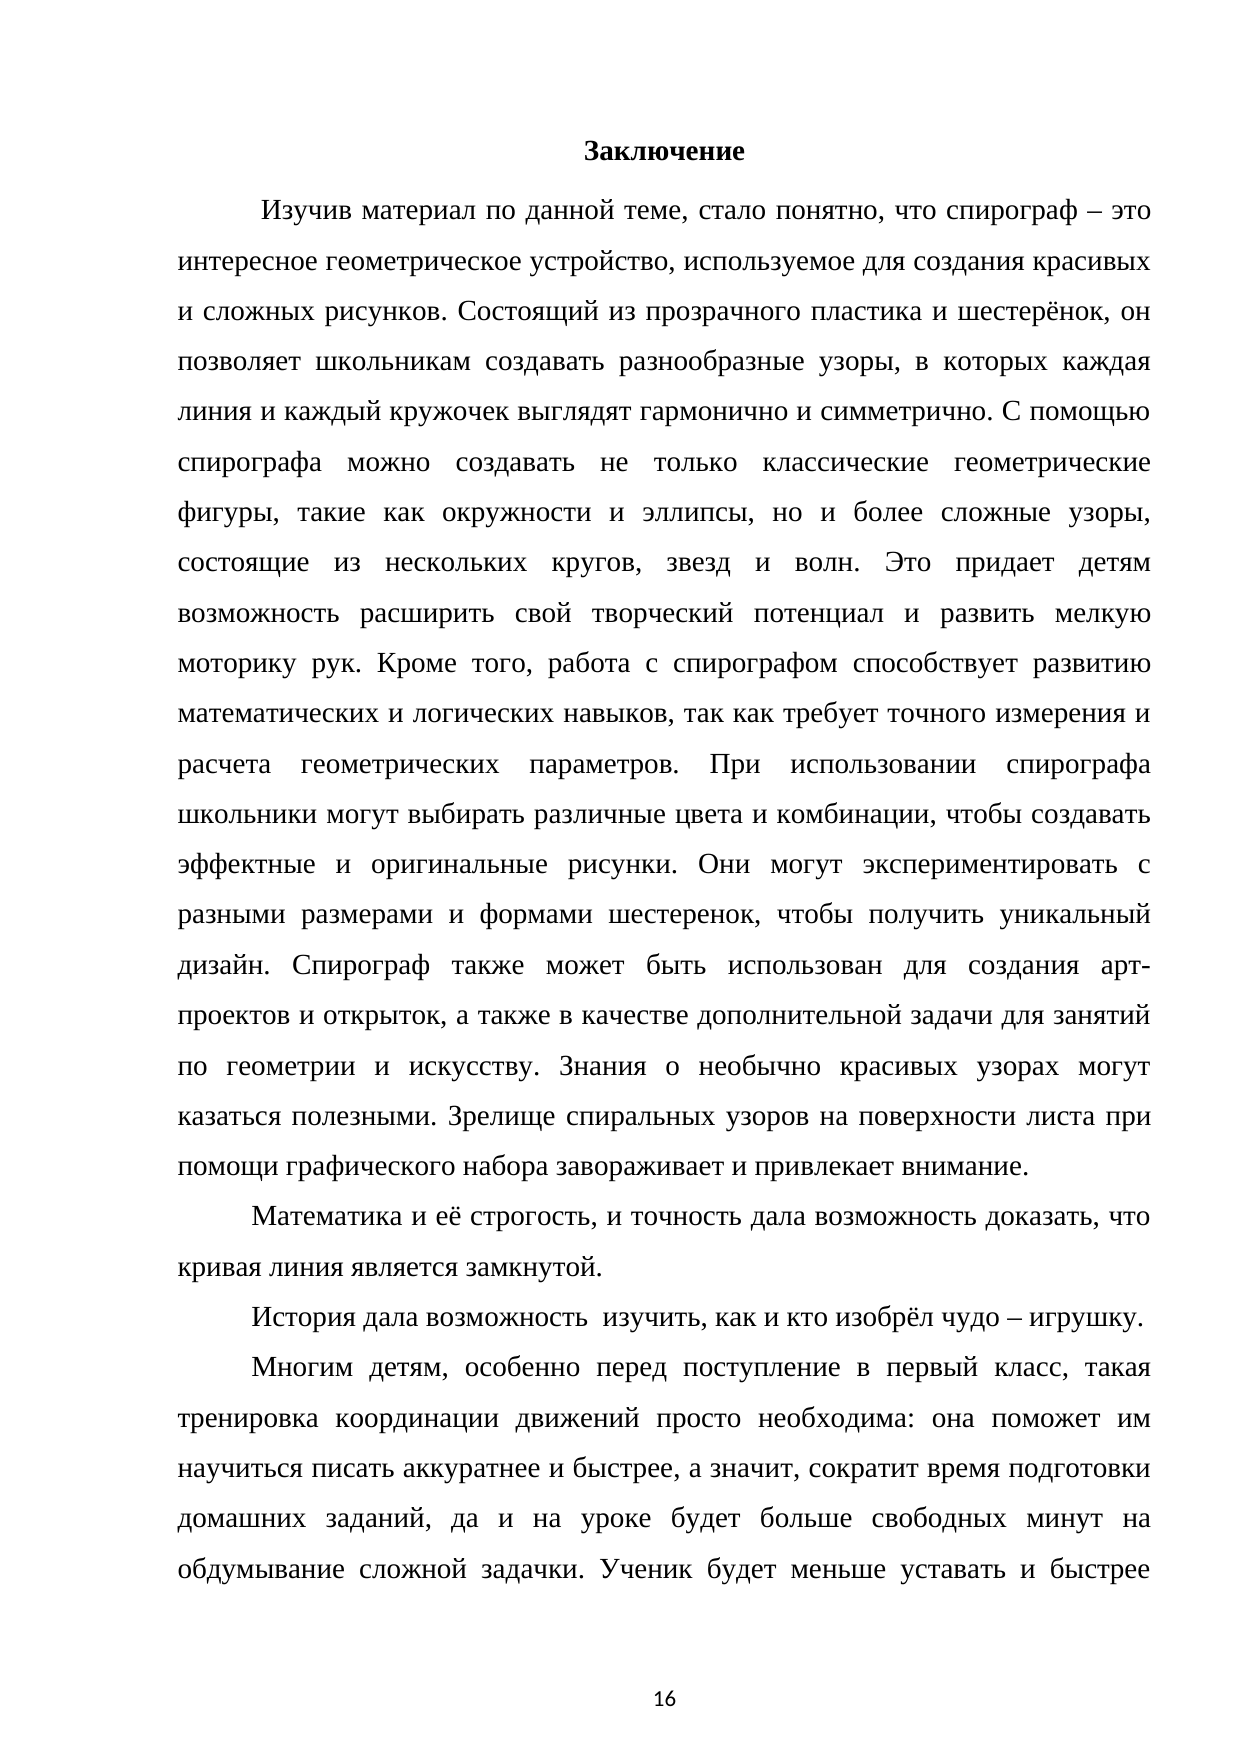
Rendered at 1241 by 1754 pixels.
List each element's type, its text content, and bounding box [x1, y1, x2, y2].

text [177, 1349, 1152, 1584]
text Изучив материал по данной теме, стало понятно, что спирограф – это интересное геометрическое устройство, используемое для создания красивых и сложных рисунков. Состоящий из прозрачного пластика и шестерёнок, он позволяет школьникам создавать разнообразные узоры, в которых каждая линия и каждый кружочек выглядят гармонично и симметрично. С помощью спирографа можно создавать не только классические геометрические фигуры, такие как окружности и эллипсы, но и более сложные узоры, состоящие из нескольких кругов, звезд и волн. Это придает детям возможность расширить свой творческий потенциал и развить мелкую моторику рук. Кроме того, работа с спирографом способствует развитию математических и логических навыков, так как требует точного измерения и расчета геометрических параметров. При использовании спирографа школьники могут выбирать различные цвета и комбинации, чтобы создавать эффектные и оригинальные рисунки. Они могут экспериментировать с разными размерами и формами шестеренок, чтобы получить уникальный дизайн. Спирограф также может быть использован для создания арт-проектов и открыток, а также в качестве дополнительной задачи для занятий по геометрии и искусству. Знания о необычно красивых узорах могут казаться полезными. Зрелище спиральных узоров на поверхности листа при помощи графического набора завораживает и привлекает внимание. [177, 192, 1152, 1182]
text Математика и её строгость, и точность дала возможность доказать, что кривая линия является замкнутой. [177, 1198, 1152, 1282]
text Заключение [177, 133, 1152, 166]
text История дала возможность изучить, как и кто изобрёл чудо – игрушку. [177, 1299, 1152, 1333]
